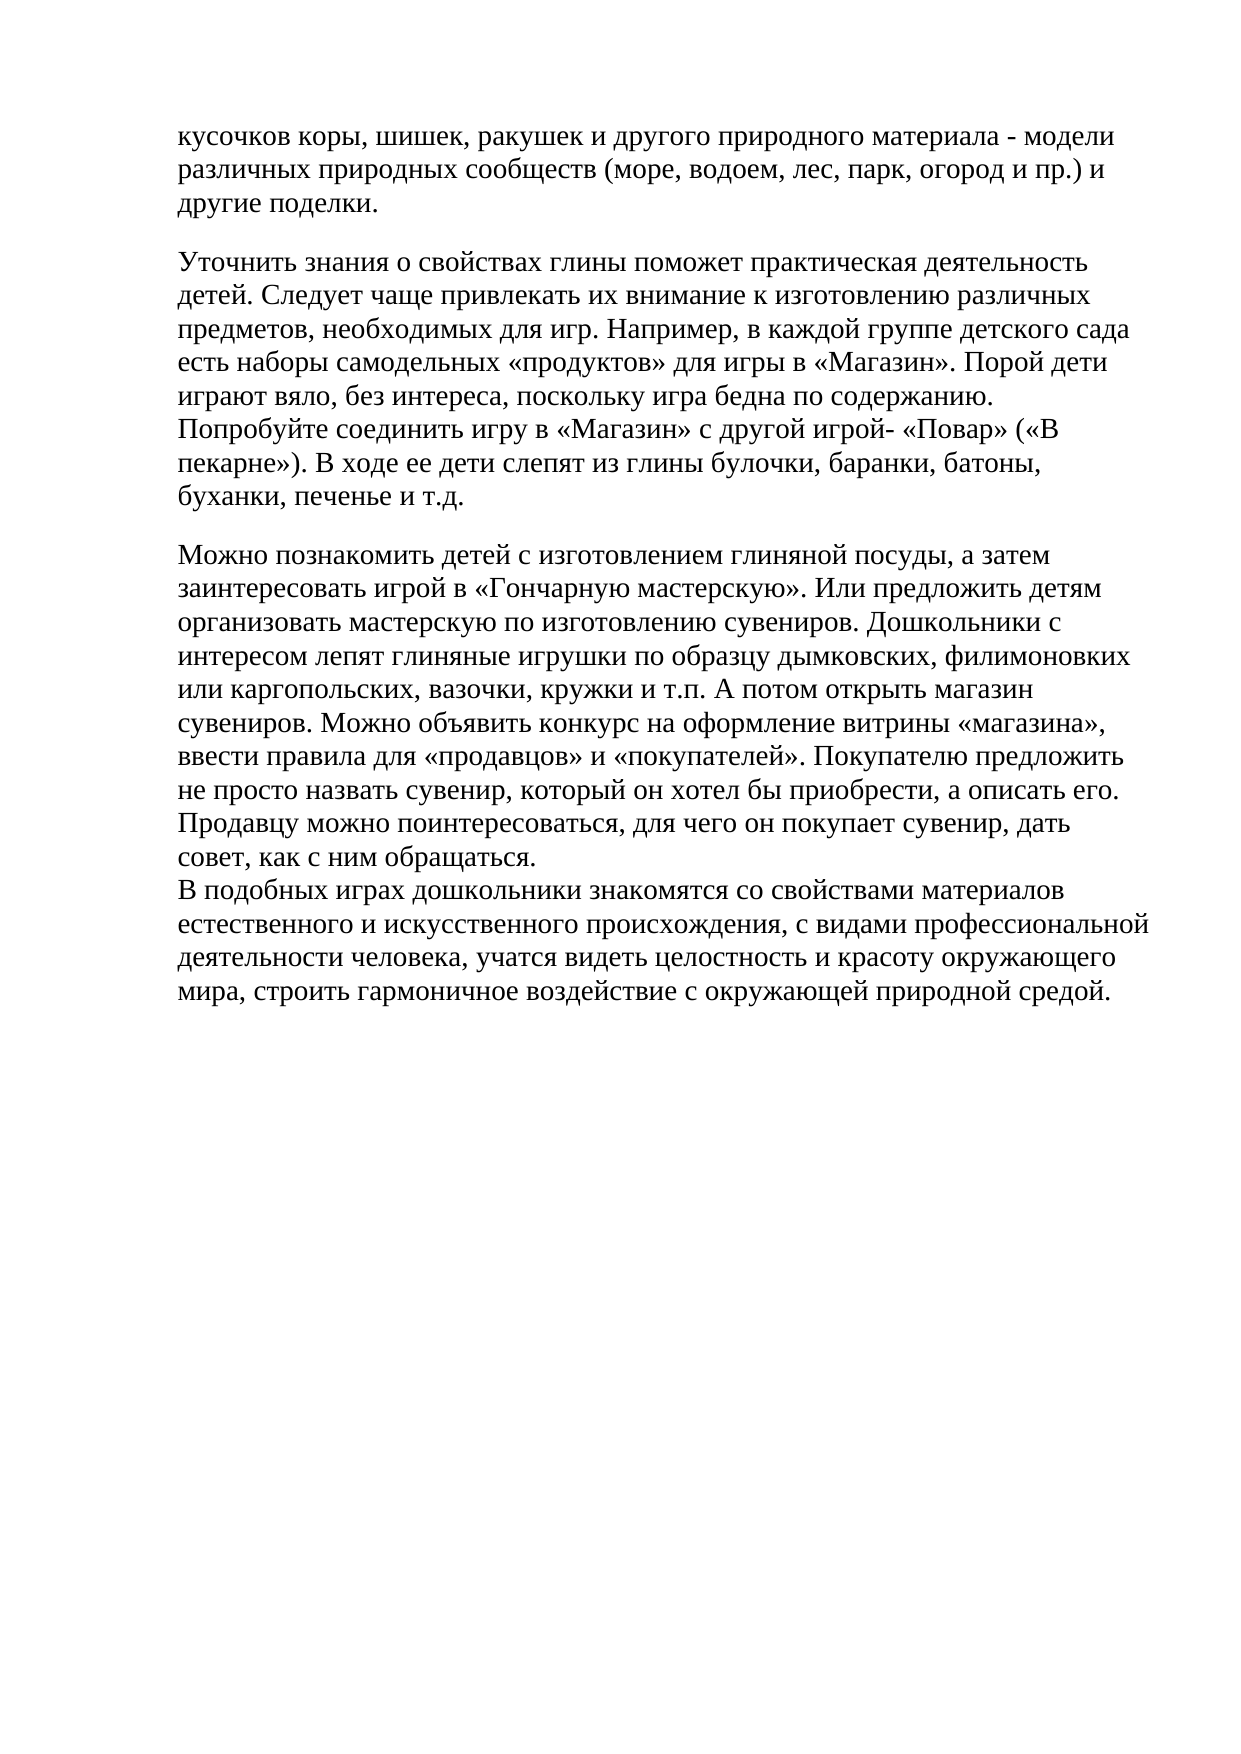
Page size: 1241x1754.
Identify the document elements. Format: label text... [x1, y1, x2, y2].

text В подобных играх дошкольники знакомятся со свойствами материалов естественного и искусственного происхождения, с видами профессиональной деятельности человека, учатся видеть целостность и красоту окружающего мира, строить гармоничное воздействие с окружающей природной средой. [177, 872, 1152, 1007]
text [177, 118, 1152, 219]
text Уточнить знания о свойствах глины поможет практическая деятельность детей. Следует чаще привлекать их внимание к изготовлению различных предметов, необходимых для игр. Например, в каждой группе детского сада есть наборы самодельных «продуктов» для игры в «Магазин». Порой дети играют вяло, без интереса, поскольку игра бедна по содержанию. Попробуйте соединить игру в «Магазин» с другой игрой- «Повар» («В пекарне»). В ходе ее дети слепят из глины булочки, баранки, батоны, буханки, печенье и т.д. [177, 244, 1152, 512]
text Можно познакомить детей с изготовлением глиняной посуды, а затем заинтересовать игрой в «Гончарную мастерскую». Или предложить детям организовать мастерскую по изготовлению сувениров. Дошкольники с интересом лепят глиняные игрушки по образцу дымковских, филимоновких или каргопольских, вазочки, кружки и т.п. А потом открыть магазин сувениров. Можно объявить конкурс на оформление витрины «магазина», ввести правила для «продавцов» и «покупателей». Покупателю предложить не просто назвать сувенир, который он хотел бы приобрести, а описать его. Продавцу можно поинтересоваться, для чего он покупает сувенир, дать совет, как с ним обращаться. [177, 537, 1152, 872]
